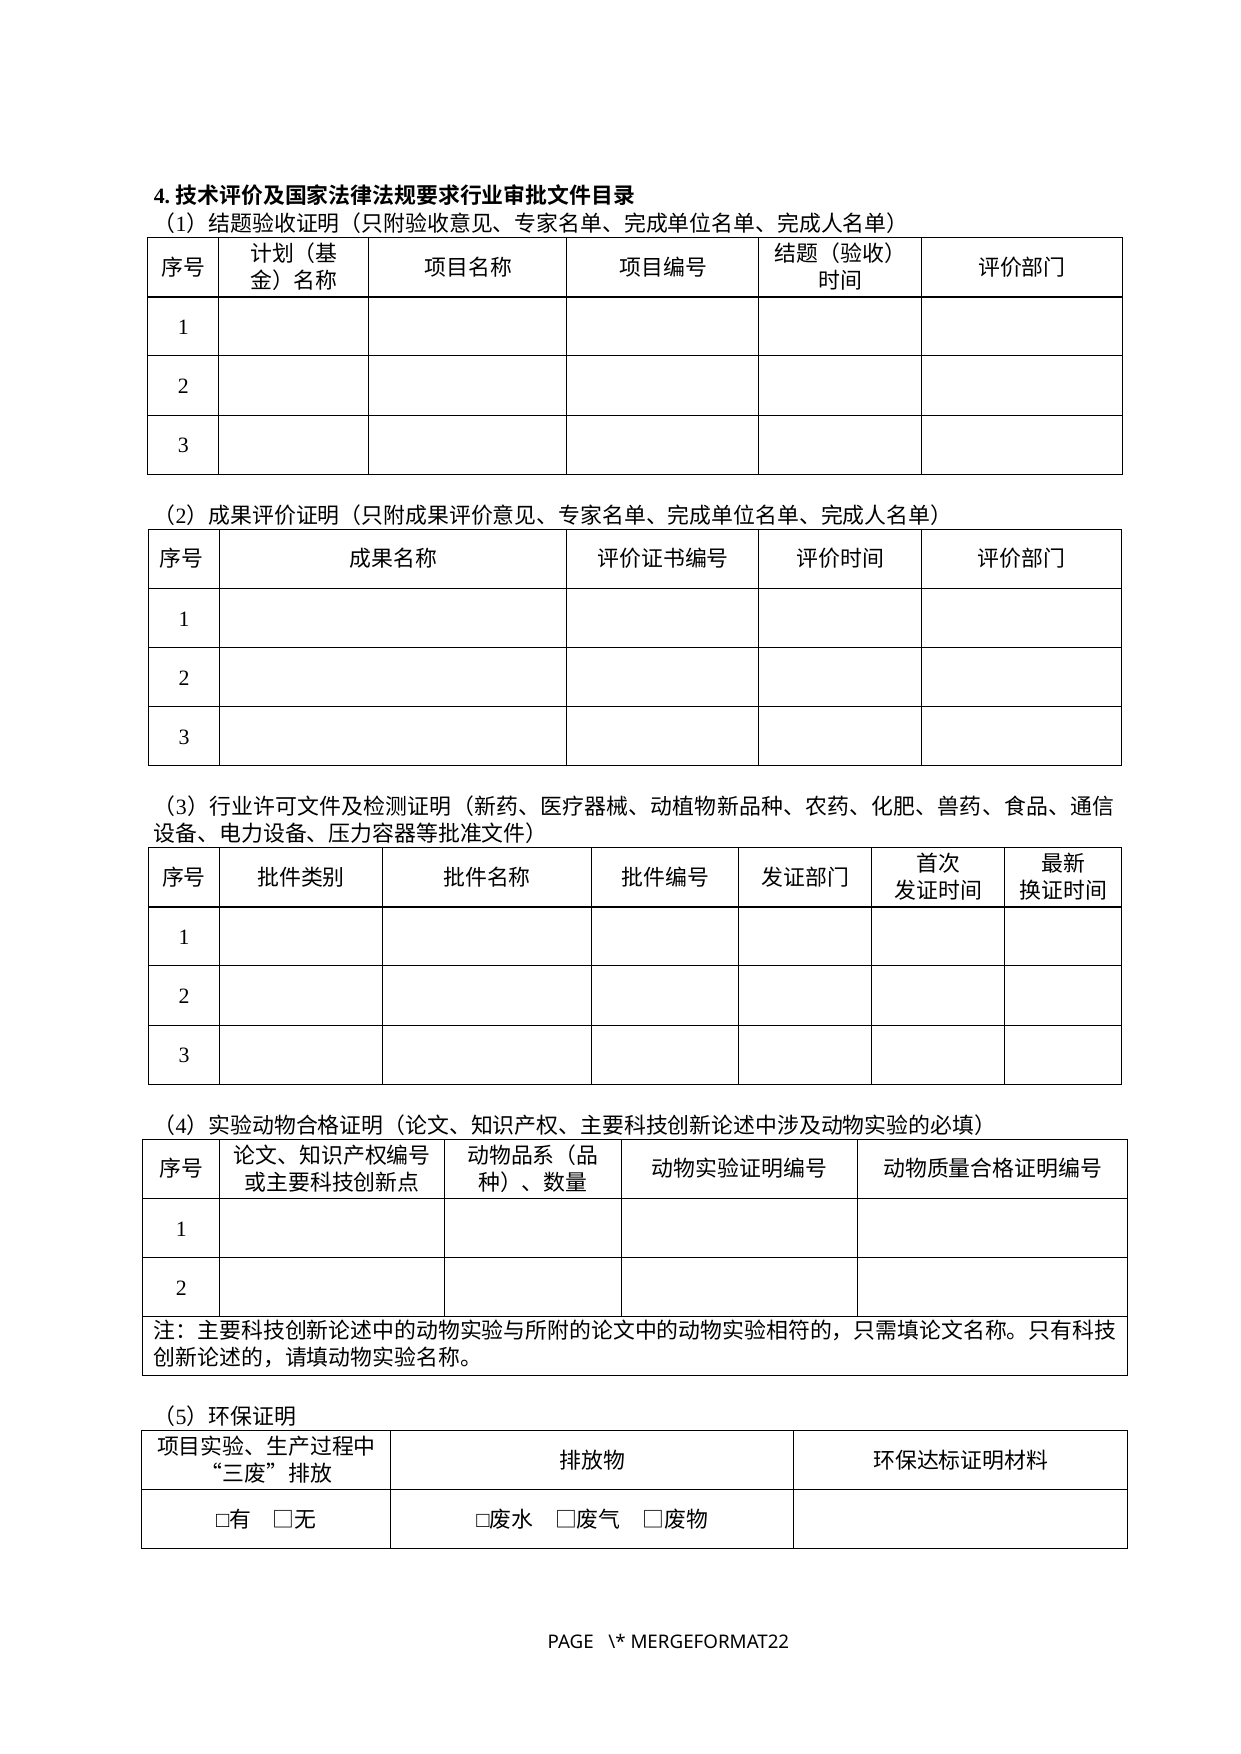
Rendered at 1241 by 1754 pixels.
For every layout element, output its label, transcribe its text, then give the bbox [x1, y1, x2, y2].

table_header 序号 [149, 530, 219, 588]
table_cell [445, 1258, 621, 1316]
table_cell [219, 298, 368, 355]
table_cell [567, 589, 758, 647]
table_cell [922, 416, 1122, 473]
table_cell [858, 1199, 1127, 1257]
table_cell [739, 966, 871, 1024]
table_cell [922, 298, 1122, 355]
table_cell 3 [148, 416, 218, 473]
table_header 结题（验收）时间 [759, 238, 921, 296]
table_cell [872, 1026, 1004, 1083]
table_cell □废水 □废气 □废物 [391, 1490, 793, 1548]
text （5）环保证明 [153, 1403, 1116, 1430]
text 4. 技术评价及国家法律法规要求行业审批文件目录 [153, 178, 1116, 210]
table_header 评价部门 [922, 238, 1122, 296]
table_header 成果名称 [220, 530, 566, 588]
table_cell [445, 1199, 621, 1257]
text （1）结题验收证明（只附验收意见、专家名单、完成单位名单、完成人名单） [153, 210, 1116, 237]
table_cell [383, 966, 591, 1024]
table_cell [220, 1026, 382, 1083]
table_cell [219, 356, 368, 414]
table_header 环保达标证明材料 [794, 1431, 1127, 1489]
table_cell 2 [148, 356, 218, 414]
table_header 动物品系（品种）、数量 [445, 1140, 621, 1198]
table_cell [220, 1199, 444, 1257]
table_cell [922, 589, 1121, 647]
table_cell [219, 416, 368, 473]
table_cell [592, 908, 738, 965]
table_header 项目名称 [369, 238, 566, 296]
table_header 批件名称 [383, 848, 591, 906]
table_cell 1 [149, 908, 219, 965]
table_cell [872, 966, 1004, 1024]
table_cell [1005, 966, 1121, 1024]
table_cell [622, 1258, 857, 1316]
table_header 序号 [149, 848, 219, 906]
table_cell 2 [143, 1258, 219, 1316]
table_cell [922, 707, 1121, 765]
text （3）行业许可文件及检测证明（新药、医疗器械、动植物新品种、农药、化肥、兽药、食品、通信设备、电力设备、压力容器等批准文件） [153, 793, 1116, 847]
table_cell 3 [149, 707, 219, 765]
table_cell 2 [149, 648, 219, 706]
table_cell [220, 908, 382, 965]
table_cell [858, 1258, 1127, 1316]
table_header 计划（基金）名称 [219, 238, 368, 296]
table_cell 注：主要科技创新论述中的动物实验与所附的论文中的动物实验相符的，只需填论文名称。只有科技创新论述的，请填动物实验名称。 [143, 1317, 1127, 1375]
table_header 批件编号 [592, 848, 738, 906]
table_cell [739, 908, 871, 965]
table_cell [369, 356, 566, 414]
table_header 发证部门 [739, 848, 871, 906]
table_cell [794, 1490, 1127, 1548]
table_header 评价时间 [759, 530, 921, 588]
table_cell [739, 1026, 871, 1083]
table_header 评价证书编号 [567, 530, 758, 588]
table_cell [592, 1026, 738, 1083]
table_header 序号 [143, 1140, 219, 1198]
table_cell [567, 648, 758, 706]
table_cell [567, 416, 758, 473]
table_cell 1 [143, 1199, 219, 1257]
table_header 首次 发证时间 [872, 848, 1004, 906]
table_cell [759, 707, 921, 765]
table_cell [922, 648, 1121, 706]
text （4）实验动物合格证明（论文、知识产权、主要科技创新论述中涉及动物实验的必填） [153, 1112, 1116, 1139]
table_cell [1005, 908, 1121, 965]
table_cell [567, 707, 758, 765]
table_header 动物实验证明编号 [622, 1140, 857, 1198]
table_cell 3 [149, 1026, 219, 1083]
text （2）成果评价证明（只附成果评价意见、专家名单、完成单位名单、完成人名单） [153, 502, 1116, 529]
table_header 序号 [148, 238, 218, 296]
table_header 评价部门 [922, 530, 1121, 588]
table_cell [220, 707, 566, 765]
table_header 排放物 [391, 1431, 793, 1489]
table_cell [220, 589, 566, 647]
table_cell [220, 1258, 444, 1316]
table_cell [369, 416, 566, 473]
table_header 动物质量合格证明编号 [858, 1140, 1127, 1198]
table_cell 1 [148, 298, 218, 355]
table_cell [759, 648, 921, 706]
table_cell [220, 966, 382, 1024]
table_cell [567, 356, 758, 414]
table_header 项目实验、生产过程中“三废”排放 [142, 1431, 390, 1489]
table_header 论文、知识产权编号或主要科技创新点 [220, 1140, 444, 1198]
table_cell [1005, 1026, 1121, 1083]
table_cell [369, 298, 566, 355]
table_cell [872, 908, 1004, 965]
table_cell 2 [149, 966, 219, 1024]
table_cell [383, 908, 591, 965]
table_cell [383, 1026, 591, 1083]
table_cell [922, 356, 1122, 414]
table_header 最新 换证时间 [1005, 848, 1121, 906]
table_cell [759, 416, 921, 473]
table_cell [567, 298, 758, 355]
table_cell [592, 966, 738, 1024]
table_cell [759, 589, 921, 647]
table_header 批件类别 [220, 848, 382, 906]
table_cell [220, 648, 566, 706]
table_cell [759, 356, 921, 414]
table_cell 1 [149, 589, 219, 647]
table_cell □有 □无 [142, 1490, 390, 1548]
table_cell [759, 298, 921, 355]
table_header 项目编号 [567, 238, 758, 296]
table_cell [622, 1199, 857, 1257]
